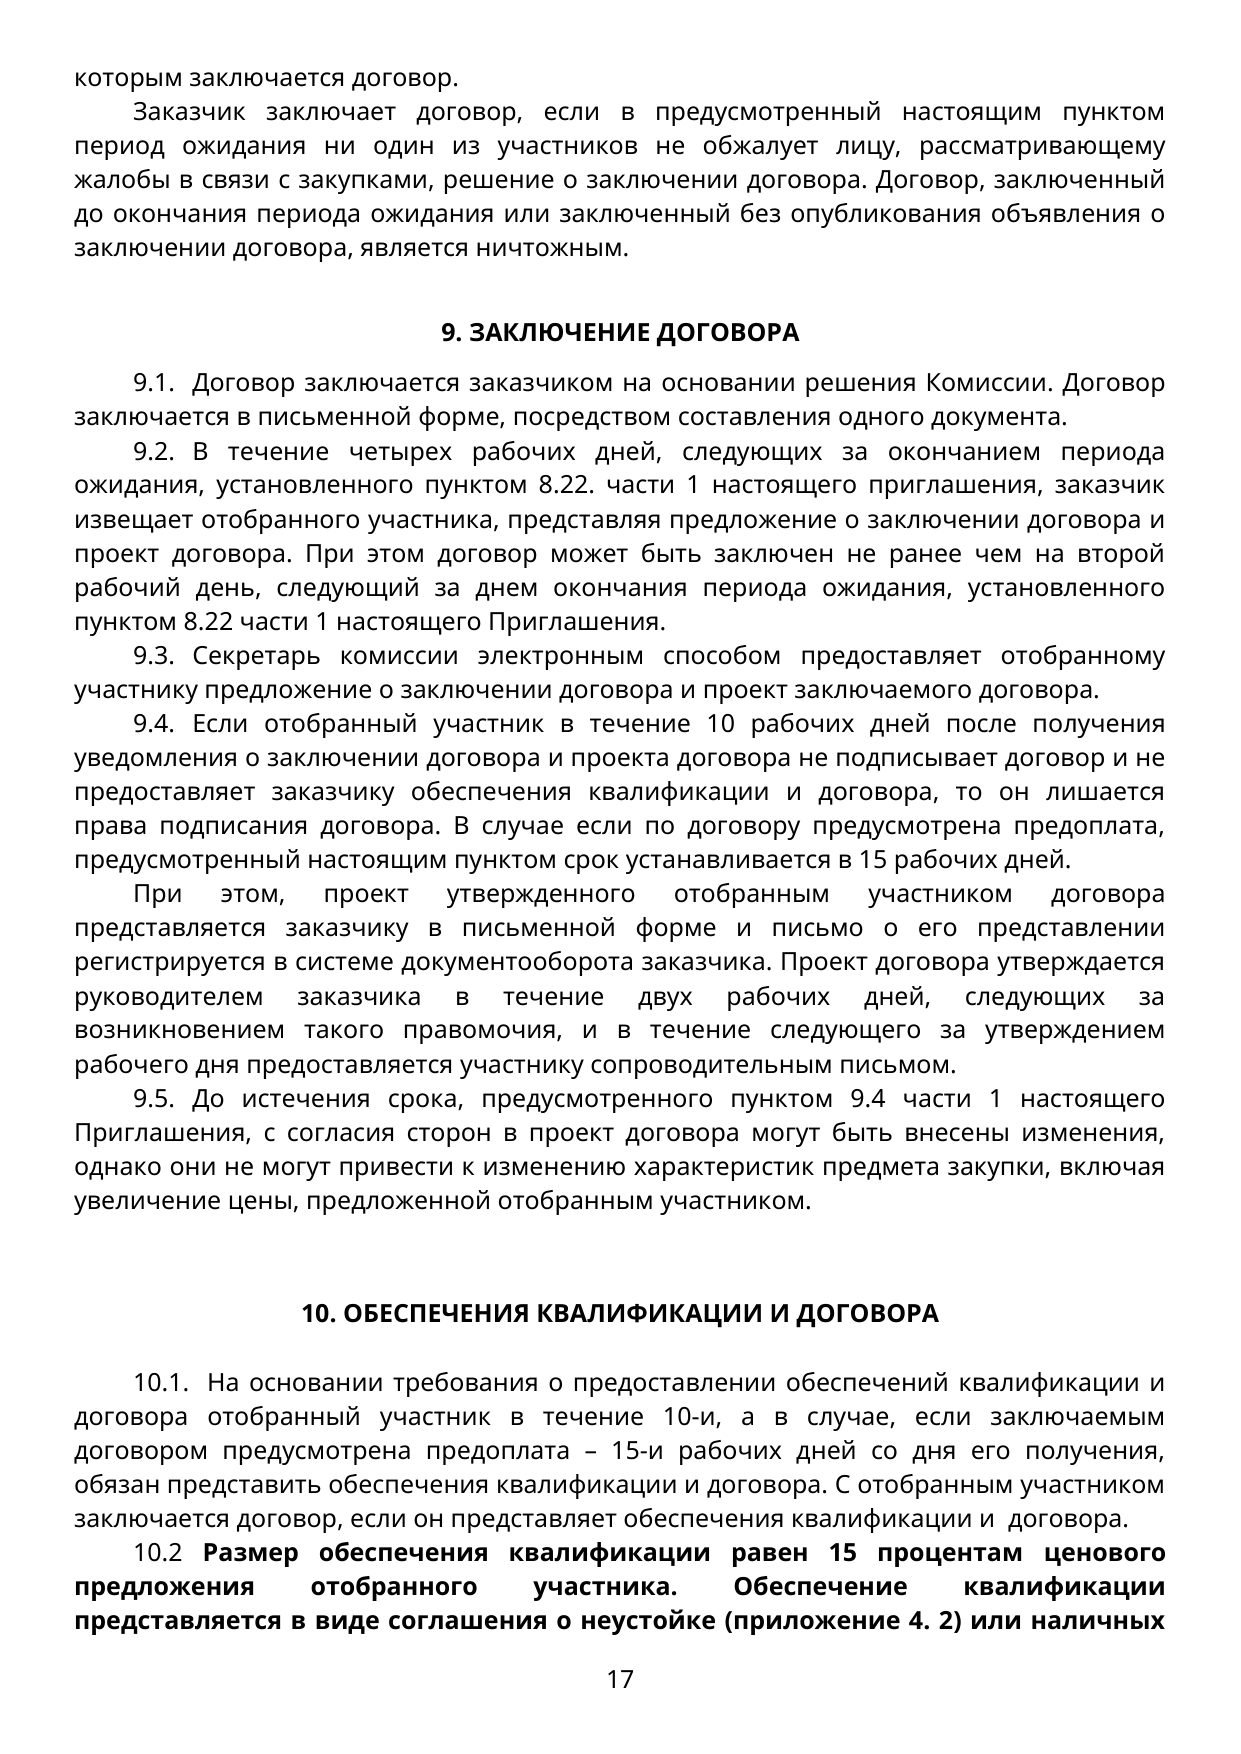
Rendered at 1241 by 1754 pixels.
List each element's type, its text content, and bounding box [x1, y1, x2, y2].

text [74, 1534, 1166, 1637]
text 10.1. На основании требования о предоставлении обеспечений квалификации и договора отобранный участник в течение 10-и, а в случае, если заключаемым договором предусмотрена предоплата – 15-и рабочих дней со дня его получения, обязан представить обеспечения квалификации и договора. С отобранным участником заключается договор, если он представляет обеспечения квалификации и договора. [74, 1364, 1166, 1534]
text 9.5. До истечения срока, предусмотренного пунктом 9.4 части 1 настоящего Приглашения, с согласия сторон в проект договора могут быть внесены изменения, однако они не могут привести к изменению характеристик предмета закупки, включая увеличение цены, предложенной отобранным участником. [74, 1080, 1166, 1217]
text 9.4. Если отобранный участник в течение 10 рабочих дней после получения уведомления о заключении договора и проекта договора не подписывает договор и не предоставляет заказчику обеспечения квалификации и договора, то он лишается права подписания договора. В случае если по договору предусмотрена предоплата, предусмотренный настоящим пунктом срок устанавливается в 15 рабочих дней. [74, 706, 1166, 876]
text При этом, проект утвержденного отобранным участником договора представляется заказчику в письменной форме и письмо о его представлении регистрируется в системе документооборота заказчика. Проект договора утверждается руководителем заказчика в течение двух рабочих дней, следующих за возникновением такого правомочия, и в течение следующего за утверждением рабочего дня предоставляется участнику сопроводительным письмом. [74, 876, 1166, 1080]
text Заказчик заключает договор, если в предусмотренный настоящим пунктом период ожидания ни один из участников не обжалует лицу, рассматривающему жалобы в связи с закупками, решение о заключении договора. Договор, заключенный до окончания периода ожидания или заключенный без опубликования объявления о заключении договора, является ничтожным. [74, 93, 1166, 263]
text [74, 59, 1166, 93]
text 9.2. В течение четырех рабочих дней, следующих за окончанием периода ожидания, установленного пунктом 8.22. части 1 настоящего приглашения, заказчик извещает отобранного участника, представляя предложение о заключении договора и проект договора. При этом договор может быть заключен не ранее чем на второй рабочий день, следующий за днем окончания периода ожидания, установленного пунктом 8.22 части 1 настоящего Приглашения. [74, 433, 1166, 637]
text 9.3. Секретарь комиссии электронным способом предоставляет отобранному участнику предложение о заключении договора и проект заключаемого договора. [74, 637, 1166, 706]
text 9. ЗАКЛЮЧЕНИЕ ДОГОВОРА [74, 314, 1166, 348]
text 10. ОБЕСПЕЧЕНИЯ КВАЛИФИКАЦИИ И ДОГОВОРА [74, 1296, 1166, 1330]
text 9.1. Договор заключается заказчиком на основании решения Комиссии. Договор заключается в письменной форме, посредством составления одного документа. [74, 365, 1166, 433]
